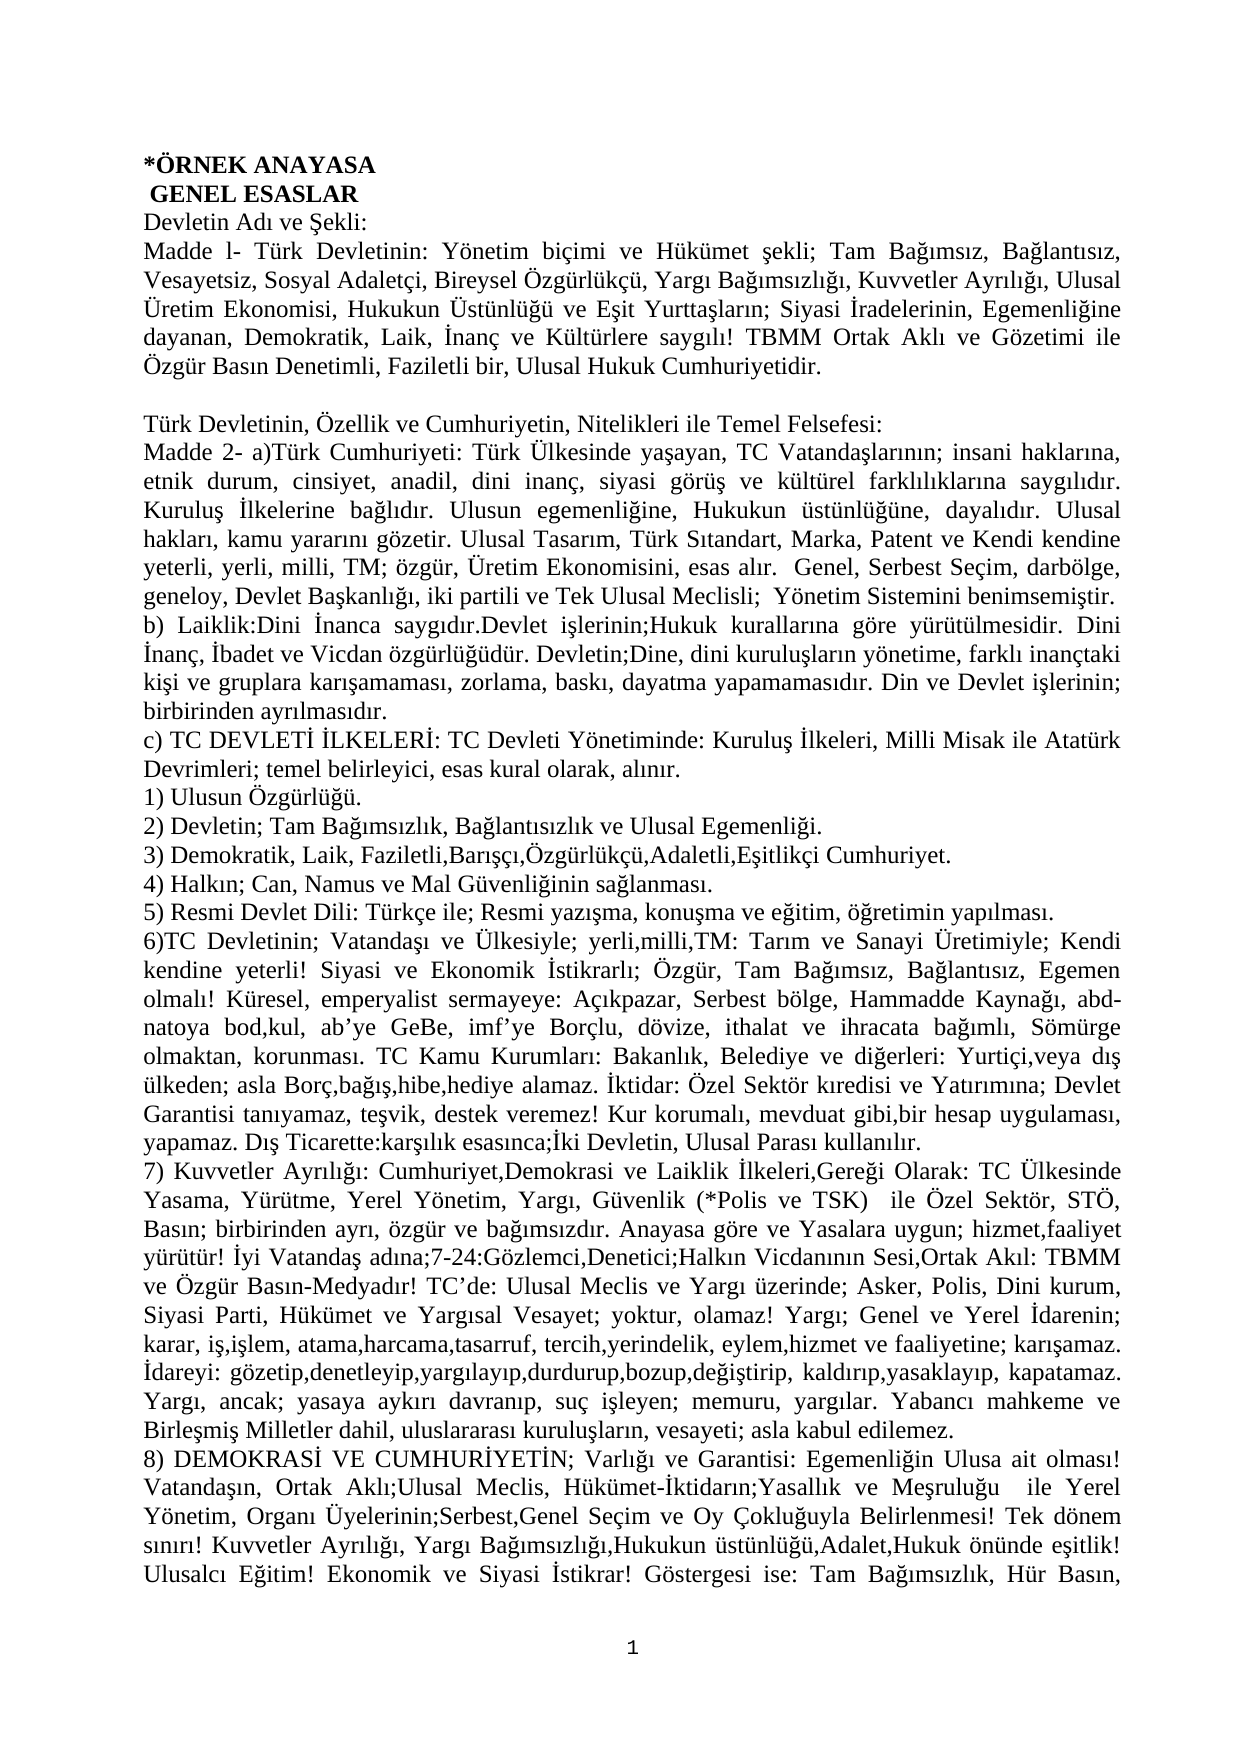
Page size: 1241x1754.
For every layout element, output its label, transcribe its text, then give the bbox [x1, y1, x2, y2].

text *ÖRNEK ANAYASA [143, 150, 1122, 179]
text Madde l- Türk Devletinin: Yönetim biçimi ve Hükümet şekli; Tam Bağımsız, Bağlantısız, Vesayetsiz, Sosyal Adaletçi, Bireysel Özgürlükçü, Yargı Bağımsızlığı, Kuvvetler Ayrılığı, Ulusal Üretim Ekonomisi, Hukukun Üstünlüğü ve Eşit Yurttaşların; Siyasi İradelerinin, Egemenliğine dayanan, Demokratik, Laik, İnanç ve Kültürlere saygılı! TBMM Ortak Aklı ve Gözetimi ile Özgür Basın Denetimli, Faziletli bir, Ulusal Hukuk Cumhuriyetidir. [143, 236, 1122, 380]
text 7) Kuvvetler Ayrılığı: Cumhuriyet,Demokrasi ve Laiklik İlkeleri,Gereği Olarak: TC Ülkesinde Yasama, Yürütme, Yerel Yönetim, Yargı, Güvenlik (*Polis ve TSK) ile Özel Sektör, STÖ, Basın; birbirinden ayrı, özgür ve bağımsızdır. Anayasa göre ve Yasalara uygun; hizmet,faaliyet yürütür! İyi Vatandaş adına;7-24:Gözlemci,Denetici;Halkın Vicdanının Sesi,Ortak Akıl: TBMM ve Özgür Basın-Medyadır! TC’de: Ulusal Meclis ve Yargı üzerinde; Asker, Polis, Dini kurum, Siyasi Parti, Hükümet ve Yargısal Vesayet; yoktur, olamaz! Yargı; Genel ve Yerel İdarenin; karar, iş,işlem, atama,harcama,tasarruf, tercih,yerindelik, eylem,hizmet ve faaliyetine; karışamaz. İdareyi: gözetip,denetleyip,yargılayıp,durdurup,bozup,değiştirip, kaldırıp,yasaklayıp, kapatamaz. Yargı, ancak; yasaya aykırı davranıp, suç işleyen; memuru, yargılar. Yabancı mahkeme ve Birleşmiş Milletler dahil, uluslararası kuruluşların, vesayeti; asla kabul edilemez. [143, 1156, 1122, 1444]
text 2) Devletin; Tam Bağımsızlık, Bağlantısızlık ve Ulusal Egemenliği. [143, 811, 1122, 840]
text c) TC DEVLETİ İLKELERİ: TC Devleti Yönetiminde: Kuruluş İlkeleri, Milli Misak ile Atatürk Devrimleri; temel belirleyici, esas kural olarak, alınır. [143, 725, 1122, 782]
text 3) Demokratik, Laik, Faziletli,Barışçı,Özgürlükçü,Adaletli,Eşitlikçi Cumhuriyet. [143, 840, 1122, 869]
text 6)TC Devletinin; Vatandaşı ve Ülkesiyle; yerli,milli,TM: Tarım ve Sanayi Üretimiyle; Kendi kendine yeterli! Siyasi ve Ekonomik İstikrarlı; Özgür, Tam Bağımsız, Bağlantısız, Egemen olmalı! Küresel, emperyalist sermayeye: Açıkpazar, Serbest bölge, Hammadde Kaynağı, abd-natoya bod,kul, ab’ye GeBe, imf’ye Borçlu, dövize, ithalat ve ihracata bağımlı, Sömürge olmaktan, korunması. TC Kamu Kurumları: Bakanlık, Belediye ve diğerleri: Yurtiçi,veya dış ülkeden; asla Borç,bağış,hibe,hediye alamaz. İktidar: Özel Sektör kıredisi ve Yatırımına; Devlet Garantisi tanıyamaz, teşvik, destek veremez! Kur korumalı, mevduat gibi,bir hesap uygulaması, yapamaz. Dış Ticarette:karşılık esasınca;İki Devletin, Ulusal Parası kullanılır. [143, 926, 1122, 1156]
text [143, 1444, 1122, 1587]
text 1) Ulusun Özgürlüğü. [143, 782, 1122, 811]
text 4) Halkın; Can, Namus ve Mal Güvenliğinin sağlanması. [143, 869, 1122, 897]
text b) Laiklik:Dini İnanca saygıdır.Devlet işlerinin;Hukuk kurallarına göre yürütülmesidir. Dini İnanç, İbadet ve Vicdan özgürlüğüdür. Devletin;Dine, dini kuruluşların yönetime, farklı inançtaki kişi ve gruplara karışamaması, zorlama, baskı, dayatma yapamamasıdır. Din ve Devlet işlerinin; birbirinden ayrılmasıdır. [143, 610, 1122, 725]
text GENEL ESASLAR [143, 179, 1122, 207]
text Türk Devletinin, Özellik ve Cumhuriyetin, Nitelikleri ile Temel Felsefesi: [143, 409, 1122, 437]
text Madde 2- a)Türk Cumhuriyeti: Türk Ülkesinde yaşayan, TC Vatandaşlarının; insani haklarına, etnik durum, cinsiyet, anadil, dini inanç, siyasi görüş ve kültürel farklılıklarına saygılıdır. Kuruluş İlkelerine bağlıdır. Ulusun egemenliğine, Hukukun üstünlüğüne, dayalıdır. Ulusal hakları, kamu yararını gözetir. Ulusal Tasarım, Türk Sıtandart, Marka, Patent ve Kendi kendine yeterli, yerli, milli, TM; özgür, Üretim Ekonomisini, esas alır. Genel, Serbest Seçim, darbölge, geneloy, Devlet Başkanlığı, iki partili ve Tek Ulusal Meclisli; Yönetim Sistemini benimsemiştir. [143, 437, 1122, 610]
text Devletin Adı ve Şekli: [143, 207, 1122, 236]
text 5) Resmi Devlet Dili: Türkçe ile; Resmi yazışma, konuşma ve eğitim, öğretimin yapılması. [143, 897, 1122, 926]
